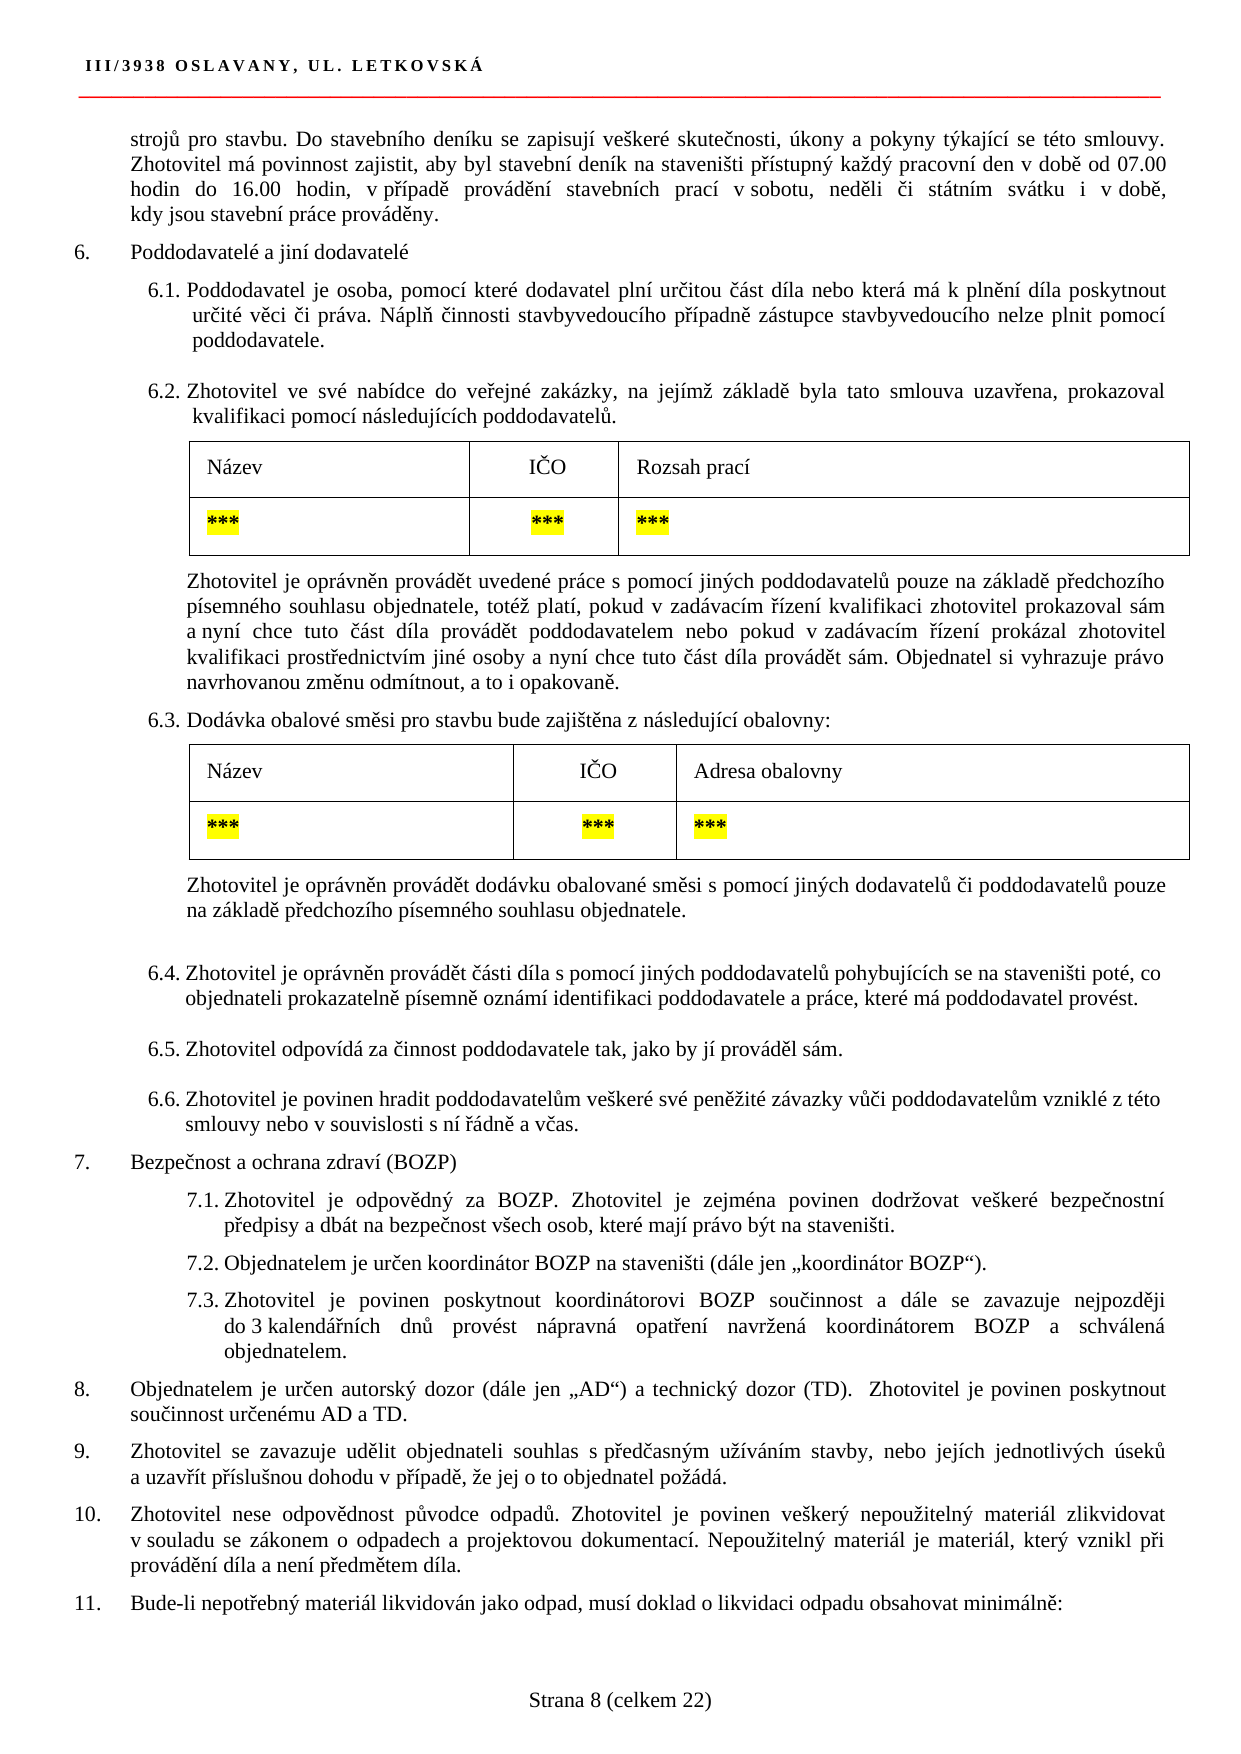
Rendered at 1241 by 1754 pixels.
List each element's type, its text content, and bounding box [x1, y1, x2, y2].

list Poddodavatelé a jiní dodavatelé [74, 239, 1166, 264]
list Zhotovitel nese odpovědnost původce odpadů. Zhotovitel je povinen veškerý nepoužitelný materiál zlikvidovat v souladu se zákonem o odpadech a projektovou dokumentací. Nepoužitelný materiál je materiál, který vznikl při provádění díla a není předmětem díla. [74, 1501, 1166, 1577]
list Zhotovitel je oprávněn provádět části díla s pomocí jiných poddodavatelů pohybujících se na staveništi poté, co objednateli prokazatelně písemně oznámí identifikaci poddodavatele a práce, které má poddodavatel provést. [148, 960, 1166, 1011]
list Bezpečnost a ochrana zdraví (BOZP) [74, 1149, 1166, 1174]
text Zhotovitel je oprávněn provádět dodávku obalované směsi s pomocí jiných dodavatelů či poddodavatelů pouze na základě předchozího písemného souhlasu objednatele. [186, 872, 1166, 922]
table_cell *** [470, 498, 618, 554]
list Zhotovitel je povinen hradit poddodavatelům veškeré své peněžité závazky vůči poddodavatelům vzniklé z této smlouvy nebo v souvislosti s ní řádně a včas. [148, 1086, 1166, 1137]
list Zhotovitel se zavazuje udělit objednateli souhlas s předčasným užíváním stavby, nebo jejích jednotlivých úseků a uzavřít příslušnou dohodu v případě, že jej o to objednatel požádá. [74, 1438, 1166, 1489]
table_header Název [190, 745, 513, 801]
table_cell *** [190, 498, 469, 554]
list Objednatelem je určen autorský dozor (dále jen „AD“) a technický dozor (TD). Zhotovitel je povinen poskytnout součinnost určenému AD a TD. [74, 1376, 1166, 1426]
table_header Adresa obalovny [677, 745, 1189, 801]
table_cell *** [619, 498, 1189, 554]
table_header IČO [514, 745, 676, 801]
table_cell *** [677, 802, 1189, 858]
list Poddodavatel je osoba, pomocí které dodavatel plní určitou část díla nebo která má k plnění díla poskytnout určité věci či práva. Náplň činnosti stavbyvedoucího případně zástupce stavbyvedoucího nelze plnit pomocí poddodavatele. [148, 277, 1166, 352]
list Bude-li nepotřebný materiál likvidován jako odpad, musí doklad o likvidaci odpadu obsahovat minimálně: [74, 1589, 1166, 1615]
list Dodávka obalové směsi pro stavbu bude zajištěna z následující obalovny: [148, 707, 1166, 732]
table_header Rozsah prací [619, 442, 1189, 497]
table_cell *** [190, 802, 513, 858]
list Zhotovitel ve své nabídce do veřejné zakázky, na jejímž základě byla tato smlouva uzavřena, prokazoval kvalifikaci pomocí následujících poddodavatelů. [148, 378, 1166, 428]
table_header IČO [470, 442, 618, 497]
list Zhotovitel je povinen poskytnout koordinátorovi BOZP součinnost a dále se zavazuje nejpozději do 3 kalendářních dnů provést nápravná opatření navržená koordinátorem BOZP a schválená objednatelem. [186, 1287, 1166, 1363]
list Objednatelem je určen koordinátor BOZP na staveništi (dále jen „koordinátor BOZP“). [186, 1250, 1166, 1275]
table_cell *** [514, 802, 676, 858]
table_header Název [190, 442, 469, 497]
list Zhotovitel odpovídá za činnost poddodavatele tak, jako by jí prováděl sám. [148, 1036, 1166, 1061]
list Zhotovitel je odpovědný za BOZP. Zhotovitel je zejména povinen dodržovat veškeré bezpečnostní předpisy a dbát na bezpečnost všech osob, které mají právo být na staveništi. [186, 1187, 1166, 1237]
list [74, 126, 1166, 227]
text Zhotovitel je oprávněn provádět uvedené práce s pomocí jiných poddodavatelů pouze na základě předchozího písemného souhlasu objednatele, totéž platí, pokud v zadávacím řízení kvalifikaci zhotovitel prokazoval sám a nyní chce tuto část díla provádět poddodavatelem nebo pokud v zadávacím řízení prokázal zhotovitel kvalifikaci prostřednictvím jiné osoby a nyní chce tuto část díla provádět sám. Objednatel si vyhrazuje právo navrhovanou změnu odmítnout, a to i opakovaně. [186, 568, 1166, 694]
